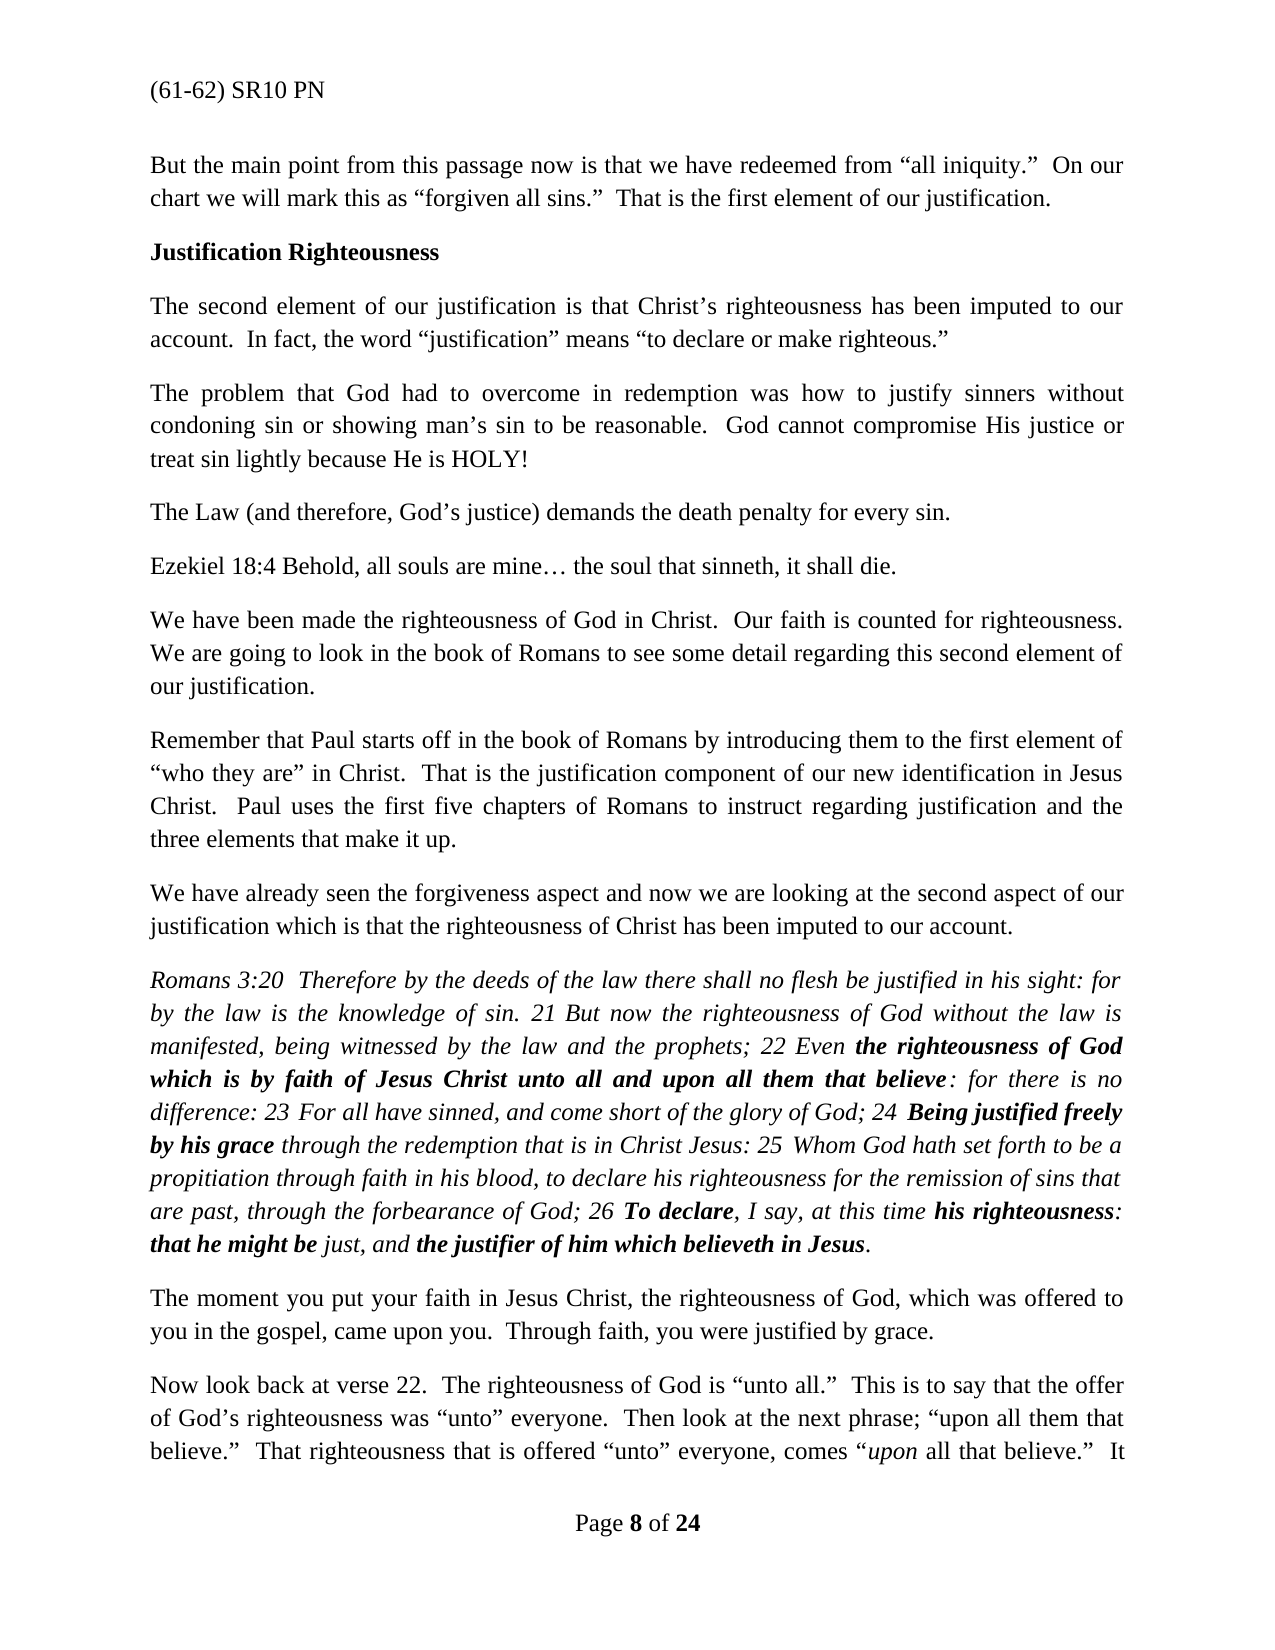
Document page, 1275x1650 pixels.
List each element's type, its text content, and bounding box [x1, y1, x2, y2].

text We have been made the righteousness of God in Christ. Our faith is counted for righteousness. We are going to look in the book of Romans to see some detail regarding this second element of our justification. [150, 605, 1125, 700]
text The second element of our justification is that Christ’s righteousness has been imputed to our account. In fact, the word “justification” means “to declare or make righteous.” [150, 291, 1125, 352]
text Remember that Paul starts off in the book of Romans by introducing them to the first element of “who they are” in Christ. That is the justification component of our new identification in Jesus Christ. Paul uses the first five chapters of Romans to instruct regarding justification and the three elements that make it up. [150, 725, 1125, 853]
text Ezekiel 18:4 Behold, all souls are mine… the soul that sinneth, it shall die. [150, 551, 1125, 580]
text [150, 1370, 1125, 1464]
text We have already seen the forgiveness aspect and now we are looking at the second aspect of our justification which is that the righteousness of Christ has been imputed to our account. [150, 878, 1125, 940]
text Justification Righteousness [150, 237, 1125, 266]
text The moment you put your faith in Jesus Christ, the righteousness of God, which was offered to you in the gospel, came upon you. Through faith, you were justified by grace. [150, 1283, 1125, 1345]
text The Law (and therefore, God’s justice) demands the death penalty for every sin. [150, 497, 1125, 526]
text The problem that God had to overcome in redemption was how to justify sinners without condoning sin or showing man’s sin to be reasonable. God cannot compromise His justice or treat sin lightly because He is HOLY! [150, 378, 1125, 472]
text But the main point from this passage now is that we have redeemed from “all iniquity.” On our chart we will mark this as “forgiven all sins.” That is the first element of our justification. [150, 150, 1125, 212]
text Romans 3:20 Therefore by the deeds of the law there shall no flesh be justified in his sight: for by the law is the knowledge of sin. 21 But now the righteousness of God without the law is manifested, being witnessed by the law and the prophets; 22 Even the righteousness of God which is by faith of Jesus Christ unto all and upon all them that believe: for there is no difference: 23 For all have sinned, and come short of the glory of God; 24 Being justified freely by his grace through the redemption that is in Christ Jesus: 25 Whom God hath set forth to be a propitiation through faith in his blood, to declare his righteousness for the remission of sins that are past, through the forbearance of God; 26 To declare, I say, at this time his righteousness: that he might be just, and the justifier of him which believeth in Jesus. [150, 965, 1125, 1258]
